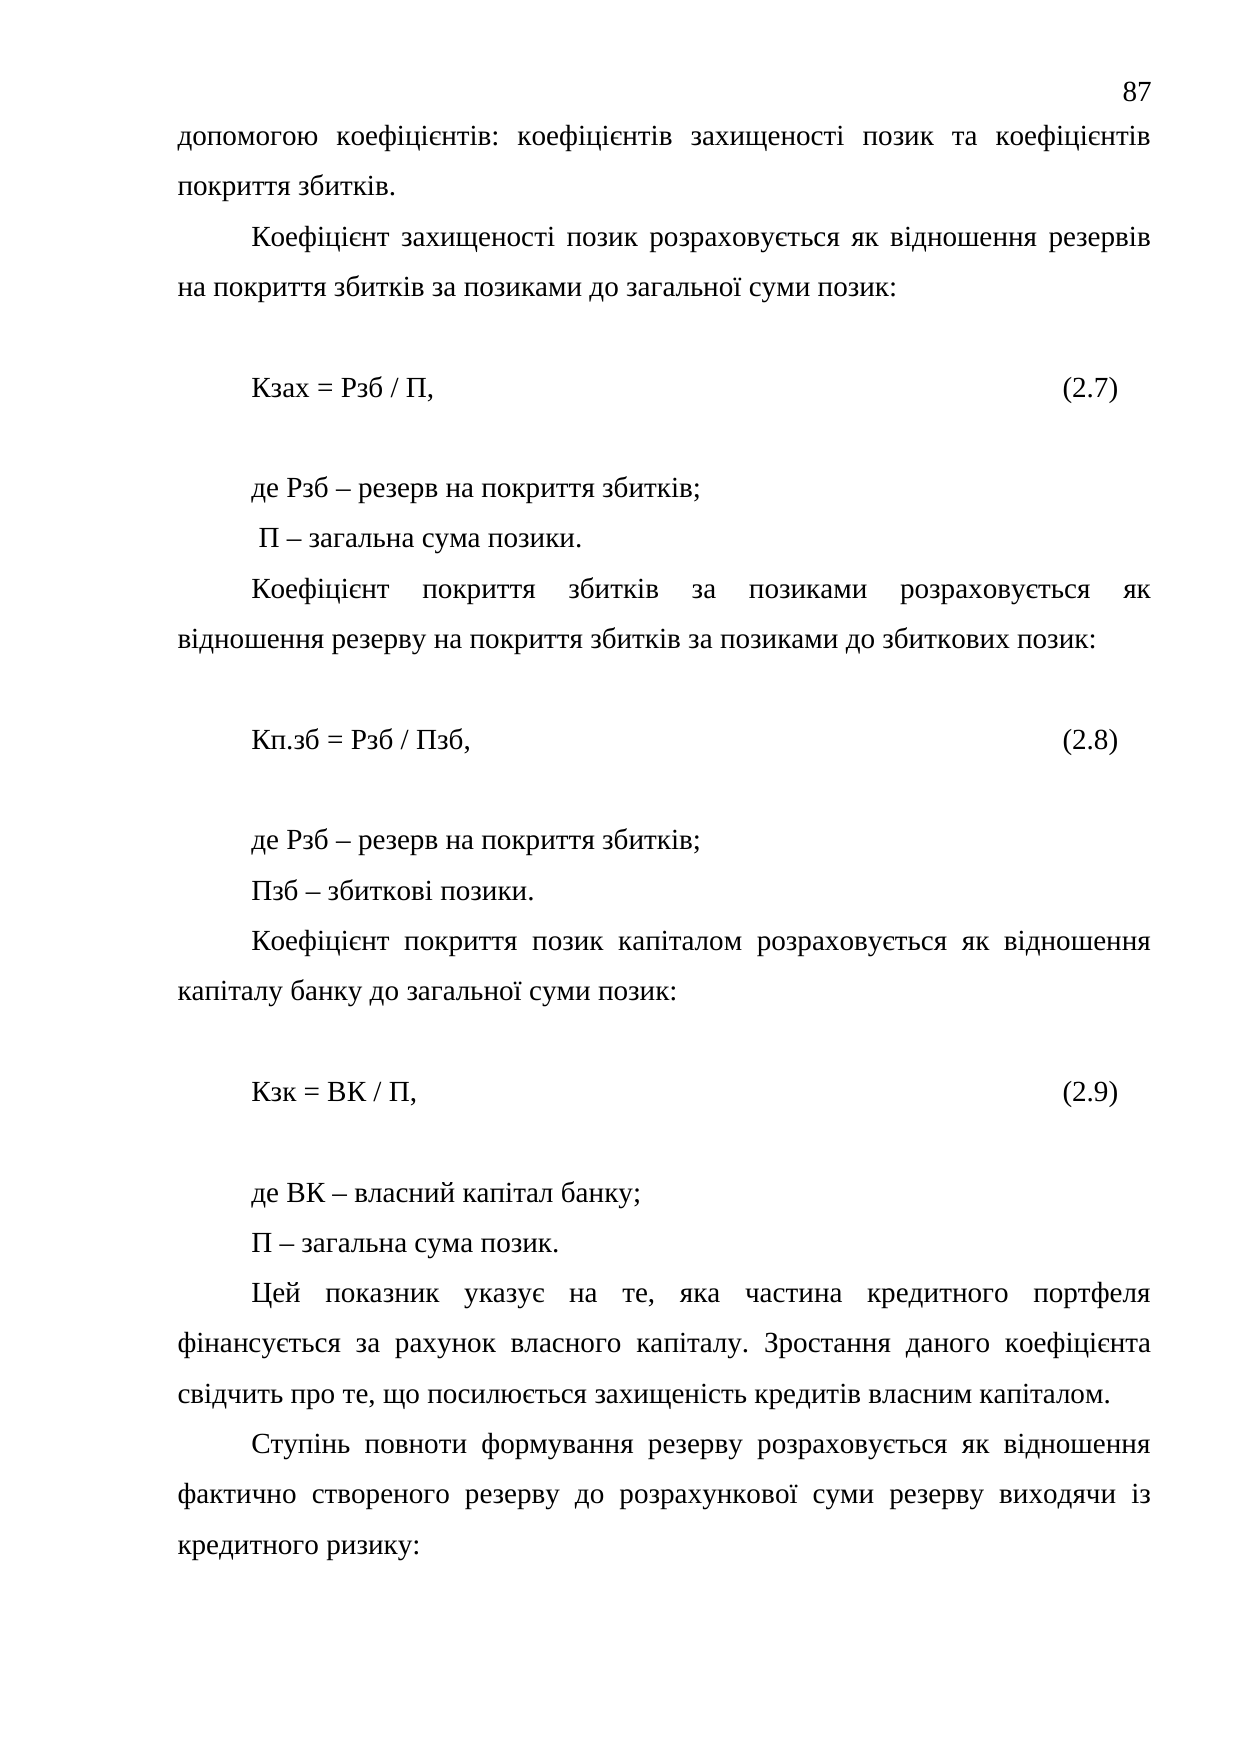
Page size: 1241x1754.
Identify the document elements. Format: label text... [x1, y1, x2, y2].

text Кзк = ВК / П, (2.9) [177, 1074, 1152, 1108]
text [177, 118, 1152, 202]
text Пзб – збиткові позики. [177, 873, 1152, 906]
text П – загальна сума позик. [177, 1225, 1152, 1258]
text Коефіцієнт захищеності позик розраховується як відношення резервів на покриття збитків за позиками до загальної суми позик: [177, 219, 1152, 303]
text Ступінь повноти формування резерву розраховується як відношення фактично створеного резерву до розрахункової суми резерву виходячи із кредитного ризику: [177, 1426, 1152, 1560]
text Кзах = Рзб / П, (2.7) [177, 370, 1152, 403]
text Коефіцієнт покриття збитків за позиками розраховується як відношення резерву на покриття збитків за позиками до збиткових позик: [177, 571, 1152, 655]
text Цей показник указує на те, яка частина кредитного портфеля фінансується за рахунок власного капіталу. Зростання даного коефіцієнта свідчить про те, що посилюється захищеність кредитів власним капіталом. [177, 1275, 1152, 1409]
text де ВК – власний капітал банку; [177, 1175, 1152, 1208]
text де Рзб – резерв на покриття збитків; [177, 822, 1152, 856]
text Кп.зб = Рзб / Пзб, (2.8) [177, 722, 1152, 755]
text П – загальна сума позики. [177, 521, 1152, 554]
text Коефіцієнт покриття позик капіталом розраховується як відношення капіталу банку до загальної суми позик: [177, 923, 1152, 1007]
text де Рзб – резерв на покриття збитків; [177, 470, 1152, 504]
